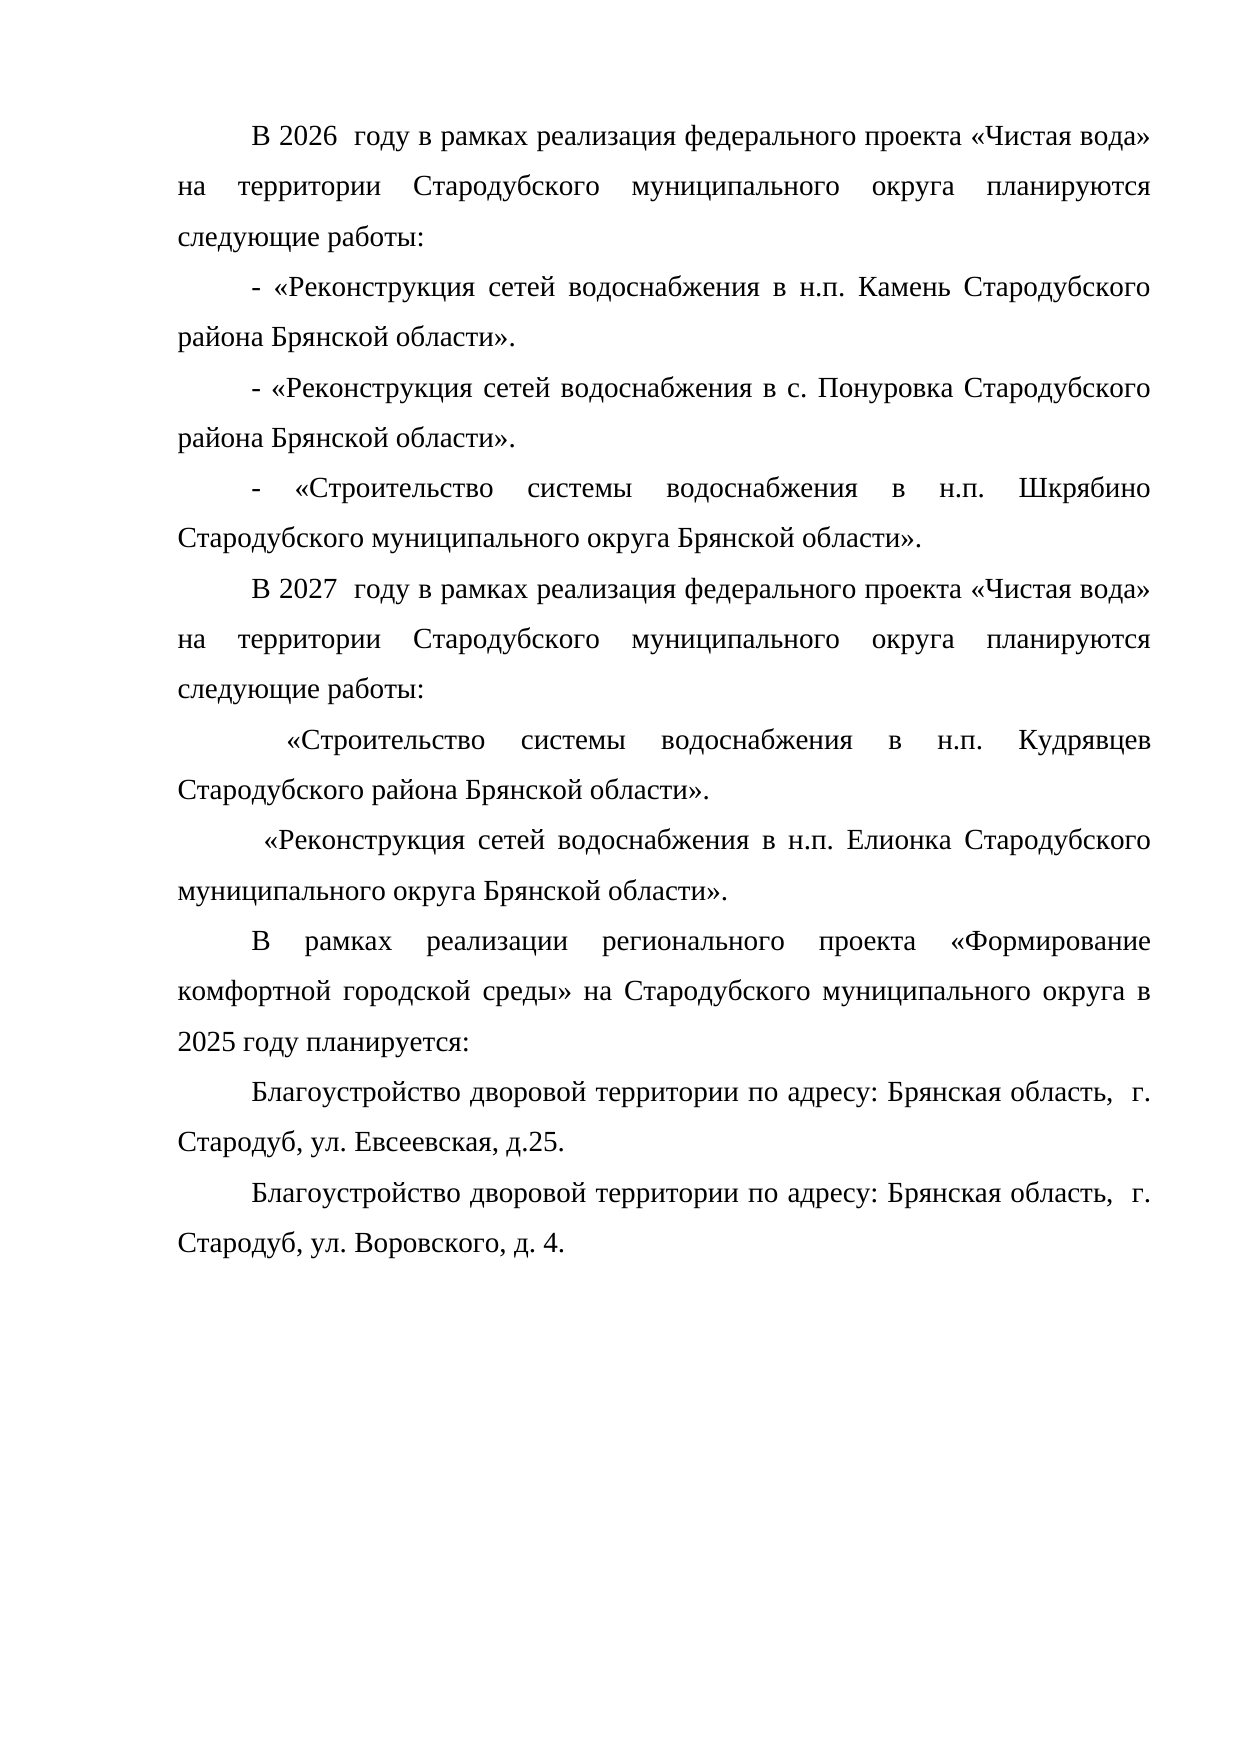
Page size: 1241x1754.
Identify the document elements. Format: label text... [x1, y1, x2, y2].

text В рамках реализации регионального проекта «Формирование комфортной городской среды» на Стародубского муниципального округа в 2025 году планируется: [177, 923, 1152, 1057]
text «Реконструкция сетей водоснабжения в н.п. Елионка Стародубского муниципального округа Брянской области». [177, 822, 1152, 906]
text В 2027 году в рамках реализация федерального проекта «Чистая вода» на территории Стародубского муниципального округа планируются следующие работы: [177, 571, 1152, 705]
text «Строительство системы водоснабжения в н.п. Кудрявцев Стародубского района Брянской области». [177, 722, 1152, 806]
text - «Реконструкция сетей водоснабжения в с. Понуровка Стародубского района Брянской области». [177, 370, 1152, 453]
text - «Реконструкция сетей водоснабжения в н.п. Камень Стародубского района Брянской области». [177, 269, 1152, 353]
text Благоустройство дворовой территории по адресу: Брянская область, г. Стародуб, ул. Воровского, д. 4. [177, 1175, 1152, 1258]
text В 2026 году в рамках реализация федерального проекта «Чистая вода» на территории Стародубского муниципального округа планируются следующие работы: [177, 118, 1152, 252]
text Благоустройство дворовой территории по адресу: Брянская область, г. Стародуб, ул. Евсеевская, д.25. [177, 1074, 1152, 1158]
text - «Строительство системы водоснабжения в н.п. Шкрябино Стародубского муниципального округа Брянской области». [177, 470, 1152, 554]
